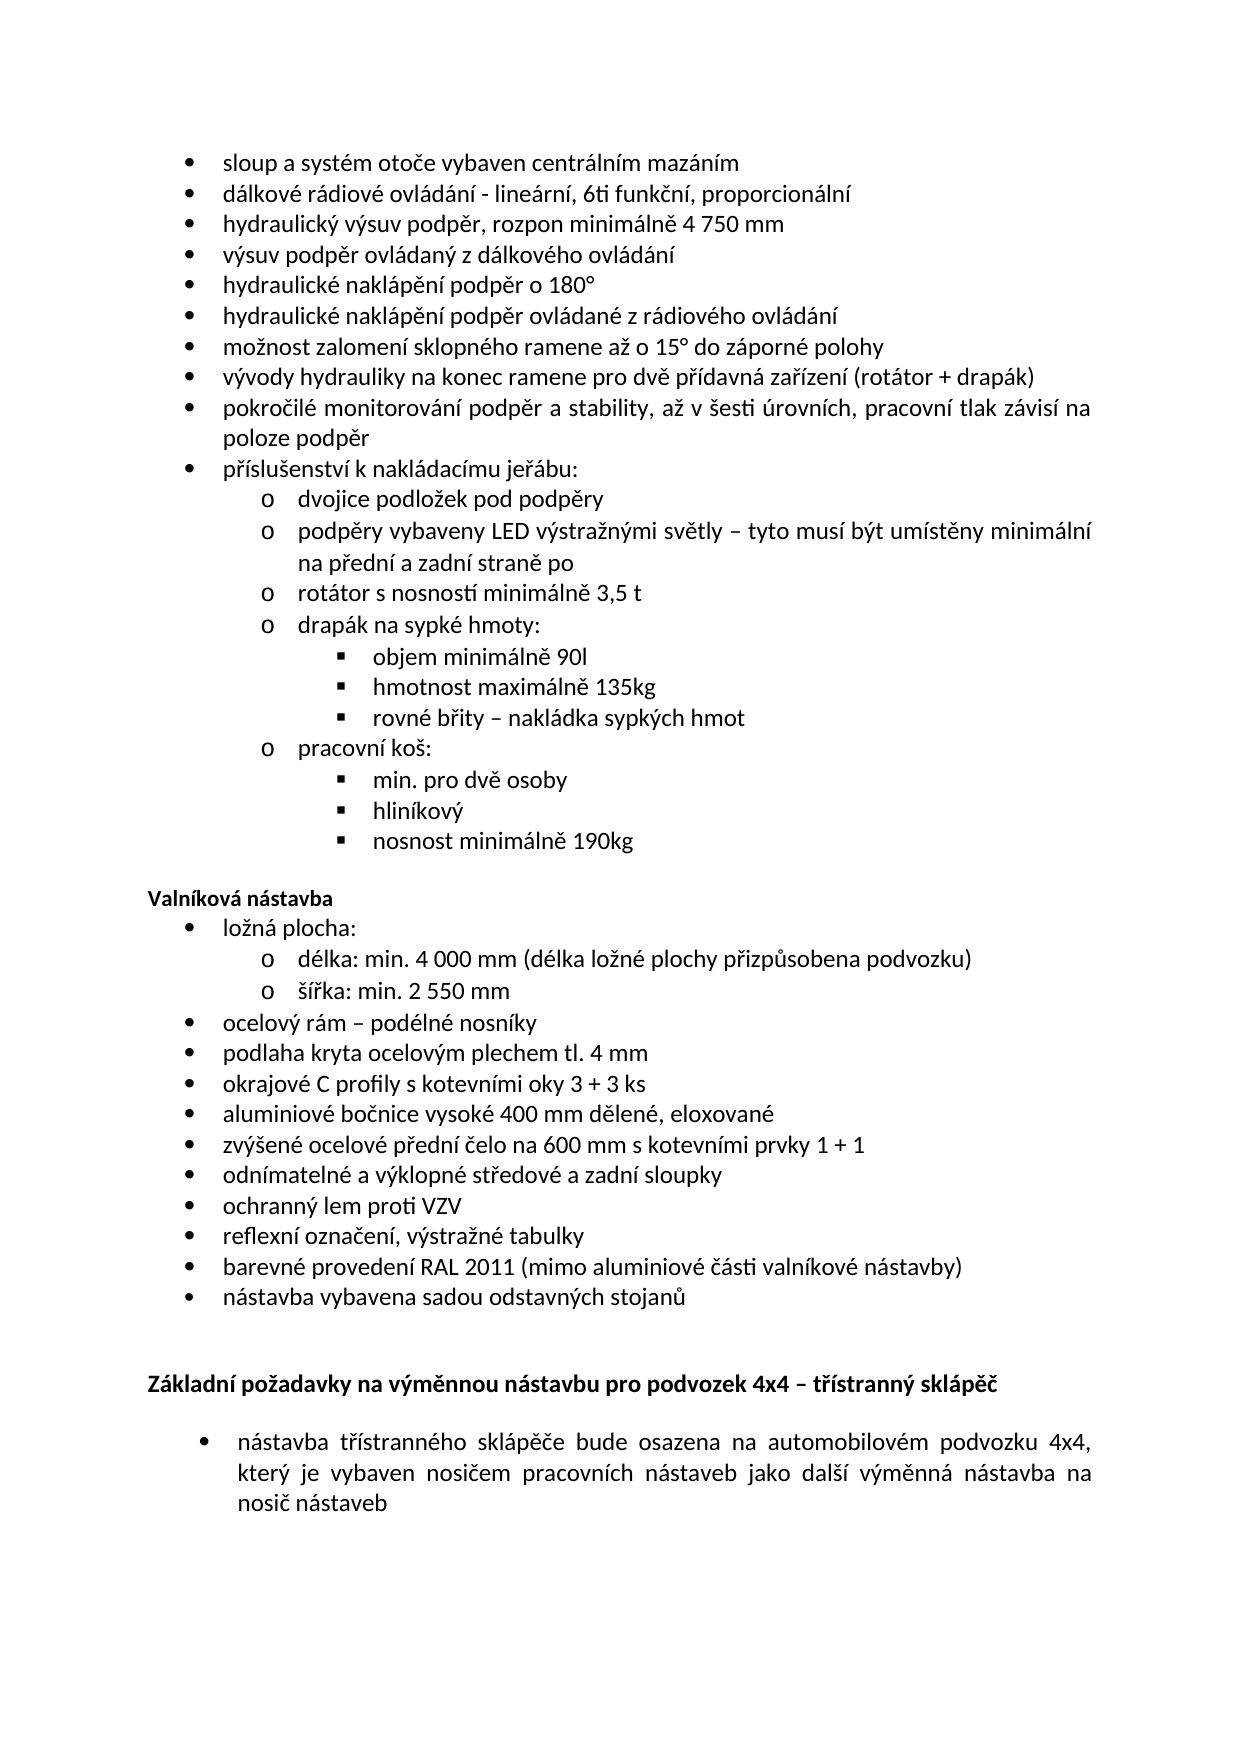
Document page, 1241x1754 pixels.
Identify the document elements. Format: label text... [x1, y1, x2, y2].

list výsuv podpěr ovládaný z dálkového ovládání [185, 239, 1093, 270]
list ochranný lem proti VZV [185, 1190, 1093, 1220]
list možnost zalomení sklopného ramene až o 15° do záporné polohy [185, 331, 1093, 361]
list šířka: min. 2 550 mm [260, 975, 1093, 1007]
list nástavba vybavena sadou odstavných stojanů [185, 1281, 1093, 1312]
list ložná plocha: [185, 913, 1093, 943]
list hliníkový [335, 795, 1093, 825]
list okrajové C profily s kotevními oky 3 + 3 ks [185, 1068, 1093, 1098]
list aluminiové bočnice vysoké 400 mm dělené, eloxované [185, 1098, 1093, 1129]
list délka: min. 4 000 mm (délka ložné plochy přizpůsobena podvozku) [260, 943, 1093, 975]
list nástavba třístranného sklápěče bude osazena na automobilovém podvozku 4x4, který je vybaven nosičem pracovních nástaveb jako další výměnná nástavba na nosič nástaveb [200, 1426, 1093, 1518]
text Valníková nástavba [148, 884, 1093, 913]
list pokročilé monitorování podpěr a stability, až v šesti úrovních, pracovní tlak závisí na poloze podpěr [185, 392, 1093, 453]
list vývody hydrauliky na konec ramene pro dvě přídavná zařízení (rotátor + drapák) [185, 361, 1093, 392]
list rovné břity – nakládka sypkých hmot [335, 702, 1093, 732]
list podlaha kryta ocelovým plechem tl. 4 mm [185, 1037, 1093, 1068]
list zvýšené ocelové přední čelo na 600 mm s kotevními prvky 1 + 1 [185, 1129, 1093, 1159]
list barevné provedení RAL 2011 (mimo aluminiové části valníkové nástavby) [185, 1251, 1093, 1281]
list objem minimálně 90l [335, 641, 1093, 671]
list rotátor s nosností minimálně 3,5 t [260, 577, 1093, 609]
text Základní požadavky na výměnnou nástavbu pro podvozek 4x4 – třístranný sklápěč [148, 1368, 1093, 1398]
list dvojice podložek pod podpěry [260, 483, 1093, 515]
list dálkové rádiové ovládání - lineární, 6ti funkční, proporcionální [185, 178, 1093, 209]
list pracovní koš: [260, 732, 1093, 764]
list odnímatelné a výklopné středové a zadní sloupky [185, 1159, 1093, 1190]
list min. pro dvě osoby [335, 764, 1093, 795]
list hydraulický výsuv podpěr, rozpon minimálně 4 750 mm [185, 209, 1093, 239]
list hydraulické naklápění podpěr ovládané z rádiového ovládání [185, 300, 1093, 331]
list sloup a systém otoče vybaven centrálním mazáním [185, 148, 1093, 178]
list ocelový rám – podélné nosníky [185, 1007, 1093, 1037]
list hydraulické naklápění podpěr o 180° [185, 270, 1093, 300]
list příslušenství k nakládacímu jeřábu: [185, 453, 1093, 483]
list nosnost minimálně 190kg [335, 825, 1093, 856]
list hmotnost maximálně 135kg [335, 671, 1093, 702]
list drapák na sypké hmoty: [260, 609, 1093, 641]
list reflexní označení, výstražné tabulky [185, 1220, 1093, 1251]
list podpěry vybaveny LED výstražnými světly – tyto musí být umístěny minimální na přední a zadní straně po [260, 515, 1093, 577]
